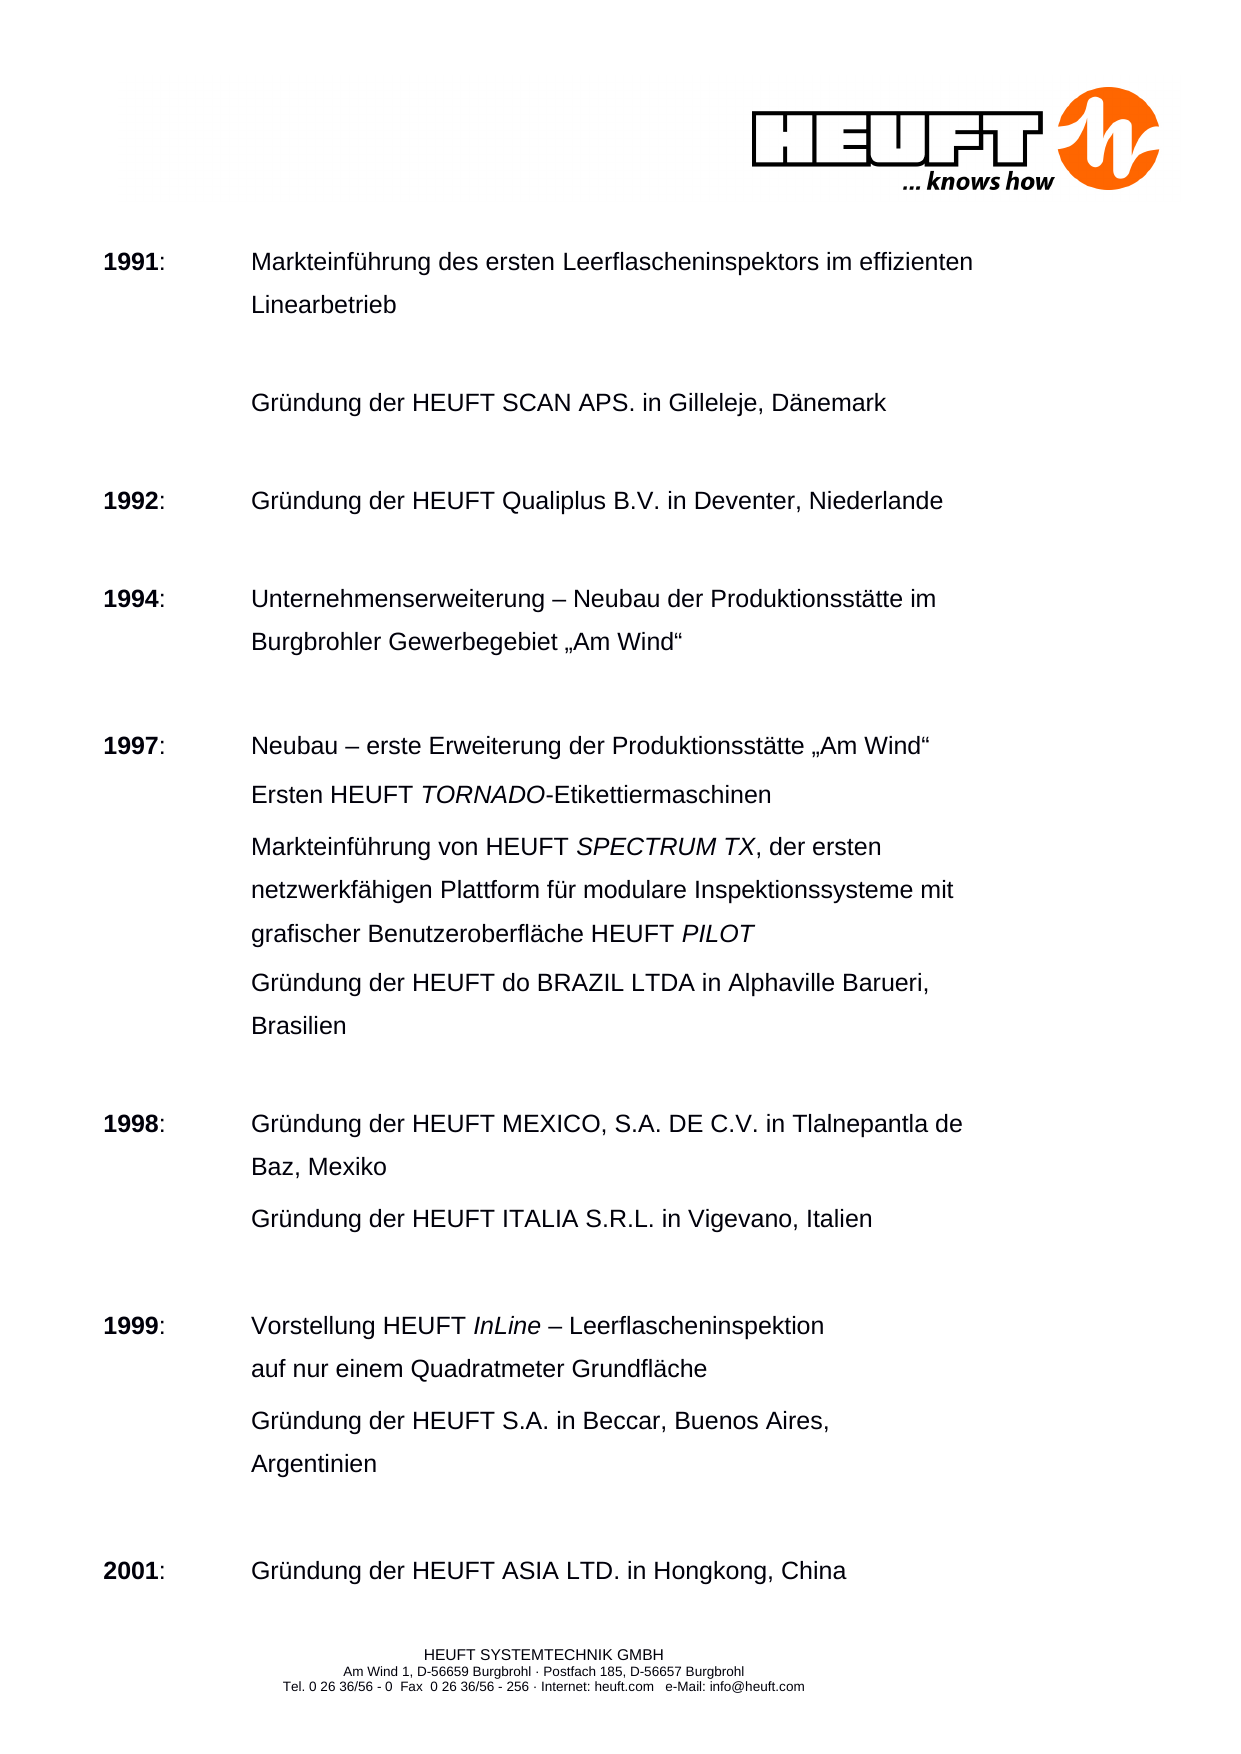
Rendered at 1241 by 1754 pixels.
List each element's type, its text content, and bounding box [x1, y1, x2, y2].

text 1998: Gründung der HEUFT MEXICO, S.A. DE C.V. in Tlalnepantla de Baz, Mexiko [103, 1109, 984, 1181]
text 1994: Unternehmenserweiterung – Neubau der Produktionsstätte im Burgbrohler Gewerbegebiet „Am Wind“ [103, 584, 984, 656]
text 2001: Gründung der HEUFT ASIA LTD. in Hongkong, China [103, 1556, 984, 1585]
text 1991: Markteinführung des ersten Leerflascheninspektors im effizienten Linearbetrieb [103, 247, 984, 319]
text Gründung der HEUFT SCAN APS. in Gilleleje, Dänemark [103, 388, 984, 417]
text 1997: Neubau – erste Erweiterung der Produktionsstätte „Am Wind“ [103, 731, 984, 760]
text Gründung der HEUFT do BRAZIL LTDA in Alphaville Barueri, Brasilien [103, 968, 984, 1039]
text Ersten HEUFT TORNADO-Etikettiermaschinen [103, 780, 984, 809]
text Gründung der HEUFT S.A. in Beccar, Buenos Aires, Argentinien [103, 1406, 984, 1478]
text Gründung der HEUFT ITALIA S.R.L. in Vigevano, Italien [103, 1204, 984, 1233]
text 1992: Gründung der HEUFT Qualiplus B.V. in Deventer, Niederlande [103, 486, 984, 515]
picture [118, 75, 1181, 202]
text Markteinführung von HEUFT SPECTRUM TX, der ersten netzwerkfähigen Plattform für modulare Inspektionssysteme mit grafischer Benutzeroberfläche HEUFT PILOT [103, 832, 984, 947]
text 1999: Vorstellung HEUFT InLine – Leerflascheninspektion auf nur einem Quadratmeter Grundfläche [103, 1311, 984, 1383]
